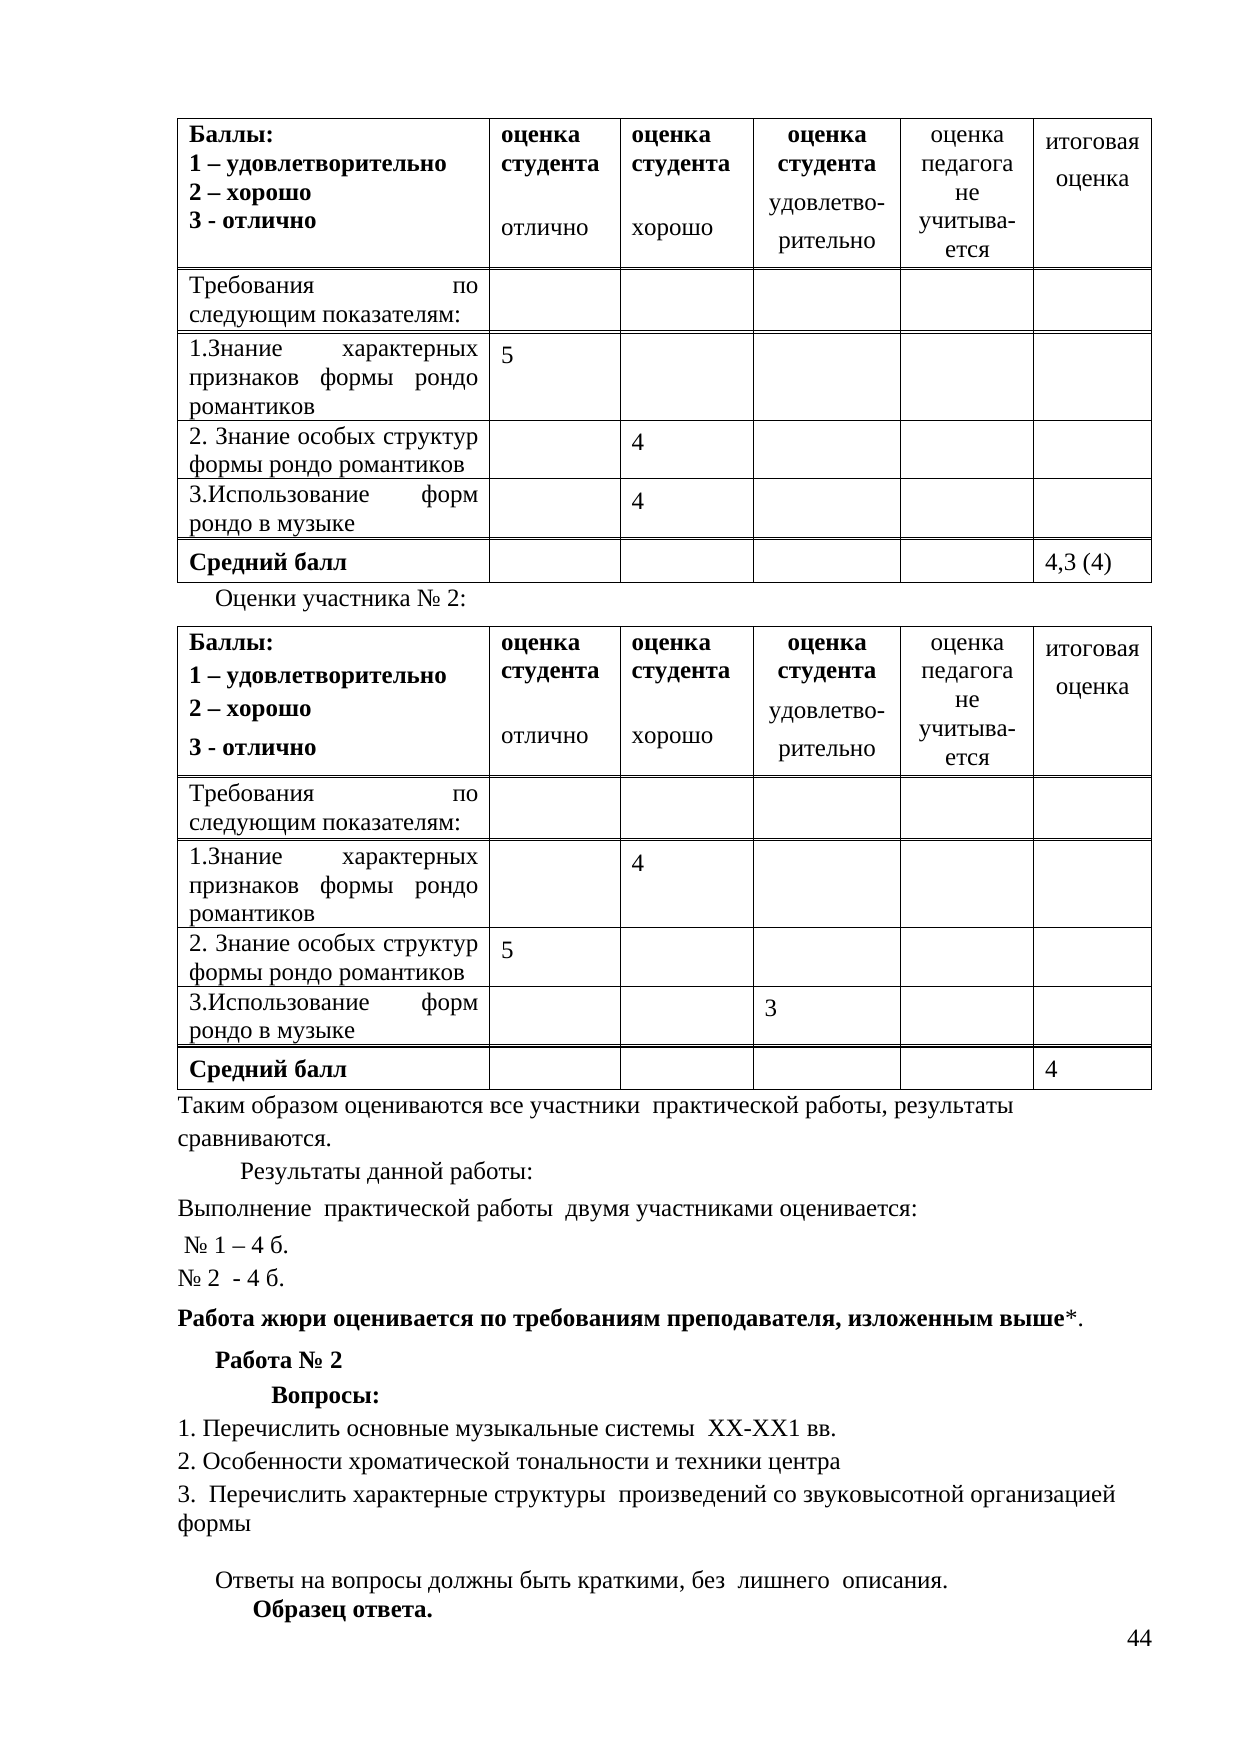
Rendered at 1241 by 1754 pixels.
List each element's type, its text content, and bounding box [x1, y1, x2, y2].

table_cell 4 [621, 421, 753, 478]
table_cell [754, 270, 900, 330]
table_cell [621, 778, 753, 838]
table_cell Требования по следующим показателям: [178, 778, 489, 838]
table_cell 3.Использование форм рондо в музыке [178, 987, 489, 1044]
table_cell [1034, 987, 1151, 1044]
table_cell [621, 334, 753, 420]
table_cell [901, 334, 1033, 420]
table_cell [1034, 334, 1151, 420]
table_header оценка студента удовлетво-рительно [754, 119, 900, 267]
text Результаты данной работы: [177, 1156, 1152, 1185]
table_cell [621, 987, 753, 1044]
table_cell [901, 987, 1033, 1044]
table_cell [1034, 421, 1151, 478]
table_cell [490, 987, 620, 1044]
table_cell 3.Использование форм рондо в музыке [178, 479, 489, 537]
table_cell [621, 270, 753, 330]
table_cell [901, 479, 1033, 537]
table_cell [901, 778, 1033, 838]
text Ответы на вопросы должны быть краткими, без лишнего описания. [215, 1565, 1152, 1594]
table_cell [901, 540, 1033, 582]
table_cell [1034, 778, 1151, 838]
table_cell 2. Знание особых структур формы рондо романтиков [178, 421, 489, 478]
text Оценки участника № 2: [177, 583, 1152, 611]
table_cell [901, 421, 1033, 478]
table_cell [490, 421, 620, 478]
table_cell [1034, 841, 1151, 927]
table_cell [754, 334, 900, 420]
text Таким образом оцениваются все участники практической работы, результаты сравниваются. [177, 1090, 1152, 1152]
table_cell [901, 928, 1033, 986]
table_cell Требования по следующим показателям: [178, 270, 489, 330]
text 1. Перечислить основные музыкальные системы ХХ-ХХ1 вв. [177, 1413, 1152, 1442]
table_cell [901, 841, 1033, 927]
text Работа № 2 [177, 1338, 1152, 1376]
text Работа жюри оценивается по требованиям преподавателя, изложенным выше*. [177, 1296, 1152, 1334]
table_header оценка педагога не учитыва-ется [901, 627, 1033, 775]
table_cell 1.Знание характерных признаков формы рондо романтиков [178, 841, 489, 927]
table_cell 2. Знание особых структур формы рондо романтиков [178, 928, 489, 986]
table_cell [490, 540, 620, 582]
table_cell [754, 841, 900, 927]
table_cell [754, 928, 900, 986]
table_header оценка студента хорошо [621, 119, 753, 267]
table_cell 5 [490, 928, 620, 986]
table_header итоговая оценка [1034, 627, 1151, 775]
table_cell Средний балл [178, 540, 489, 582]
table_cell [901, 270, 1033, 330]
table_header итоговая оценка [1034, 119, 1151, 267]
table_cell [1034, 479, 1151, 537]
table_cell [901, 1048, 1033, 1089]
table_cell 4 [621, 841, 753, 927]
table_cell [490, 270, 620, 330]
text Образец ответа. [177, 1594, 1152, 1623]
text 2. Особенности хроматической тональности и техники центра [177, 1446, 1152, 1474]
table_cell [1034, 928, 1151, 986]
table_cell [490, 479, 620, 537]
table_cell [490, 1048, 620, 1089]
table_header Баллы: 1 – удовлетворительно 2 – хорошо 3 - отлично [178, 627, 489, 775]
text Выполнение практической работы двумя участниками оценивается: [177, 1193, 1152, 1222]
table_header Баллы: 1 – удовлетворительно 2 – хорошо 3 - отлично [178, 119, 489, 267]
table_cell [621, 928, 753, 986]
text 3. Перечислить характерные структуры произведений со звуковысотной организацией формы [177, 1479, 1152, 1536]
table_cell 4,3 (4) [1034, 540, 1151, 582]
table_cell 4 [621, 479, 753, 537]
text № 1 – 4 б. [177, 1231, 1152, 1259]
table_cell [754, 1048, 900, 1089]
text Вопросы: [177, 1380, 1152, 1408]
table_header оценка педагога не учитыва-ется [901, 119, 1033, 267]
table_header оценка студента хорошо [621, 627, 753, 775]
table_cell 3 [754, 987, 900, 1044]
table_header оценка студента удовлетво-рительно [754, 627, 900, 775]
table_header оценка студента отлично [490, 627, 620, 775]
table_cell [621, 540, 753, 582]
table_cell 1.Знание характерных признаков формы рондо романтиков [178, 334, 489, 420]
table_cell [754, 778, 900, 838]
text № 2 - 4 б. [177, 1263, 1152, 1292]
table_cell [754, 479, 900, 537]
table_cell [1034, 270, 1151, 330]
table_cell [621, 1048, 753, 1089]
table_cell Средний балл [178, 1048, 489, 1089]
table_cell 5 [490, 334, 620, 420]
table_cell [754, 540, 900, 582]
table_cell [754, 421, 900, 478]
table_cell [490, 778, 620, 838]
table_cell [490, 841, 620, 927]
table_cell 4 [1034, 1048, 1151, 1089]
table_header оценка студента отлично [490, 119, 620, 267]
